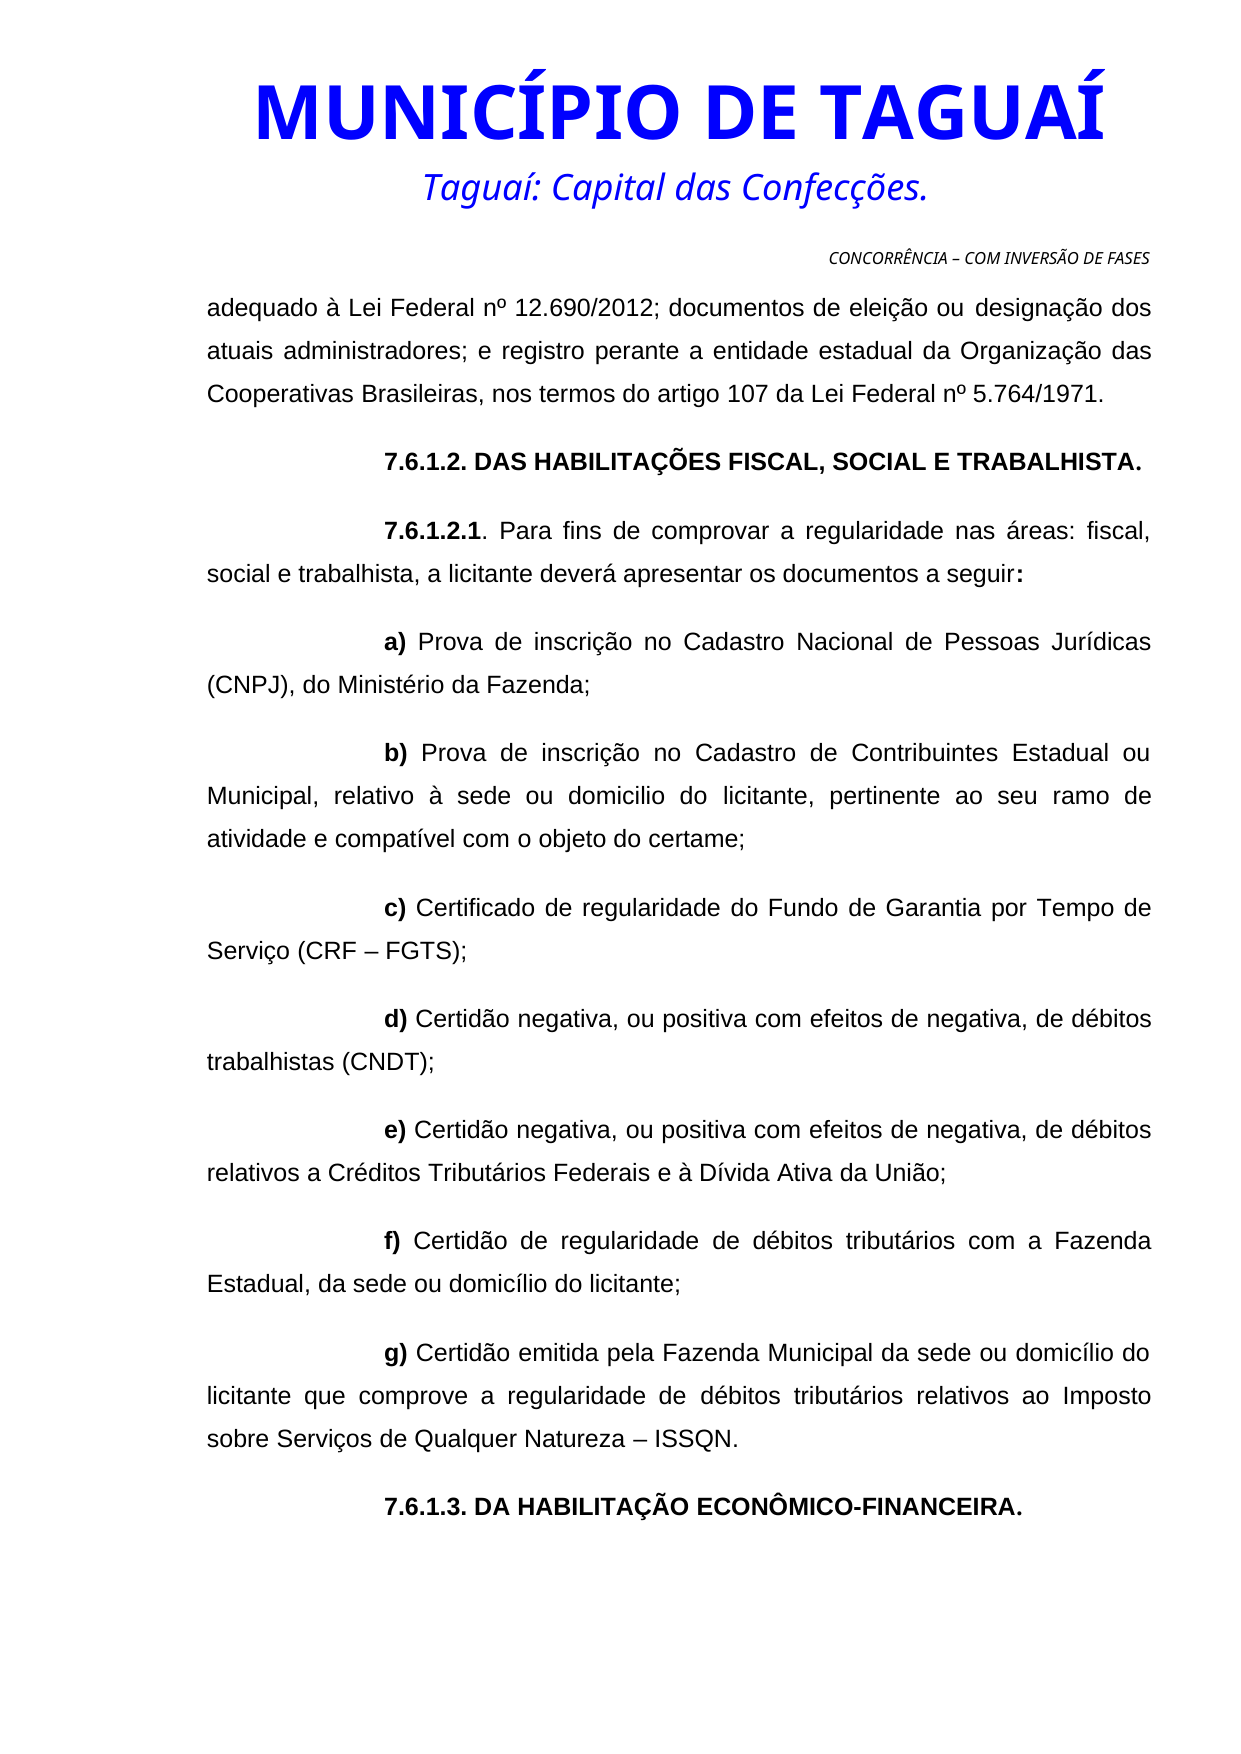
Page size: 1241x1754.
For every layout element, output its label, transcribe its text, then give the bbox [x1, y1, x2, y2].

text e) Certidão negativa, ou positiva com efeitos de negativa, de débitos relativos a Créditos Tributários Federais e à Dívida Ativa da União; [207, 1115, 1152, 1187]
text c) Certificado de regularidade do Fundo de Garantia por Tempo de Serviço (CRF – FGTS); [207, 892, 1152, 964]
text f) Certidão de regularidade de débitos tributários com a Fazenda Estadual, da sede ou domicílio do licitante; [207, 1226, 1152, 1298]
text g) Certidão emitida pela Fazenda Municipal da sede ou domicílio do licitante que comprove a regularidade de débitos tributários relativos ao Imposto sobre Serviços de Qualquer Natureza – ISSQN. [207, 1337, 1152, 1452]
text 7.6.1.2.1. Para fins de comprovar a regularidade nas áreas: fiscal, social e trabalhista, a licitante deverá apresentar os documentos a seguir: [207, 516, 1152, 587]
text b) Prova de inscrição no Cadastro de Contribuintes Estadual ou Municipal, relativo à sede ou domicilio do licitante, pertinente ao seu ramo de atividade e compatível com o objeto do certame; [207, 738, 1152, 853]
text 7.6.1.3. DA HABILITAÇÃO ECONÔMICO-FINANCEIRA. [207, 1492, 1152, 1521]
text d) Certidão negativa, ou positiva com efeitos de negativa, de débitos trabalhistas (CNDT); [207, 1004, 1152, 1076]
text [207, 293, 1152, 408]
text 7.6.1.2. DAS HABILITAÇÕES FISCAL, SOCIAL E TRABALHISTA. [207, 447, 1152, 476]
text a) Prova de inscrição no Cadastro Nacional de Pessoas Jurídicas (CNPJ), do Ministério da Fazenda; [207, 627, 1152, 699]
